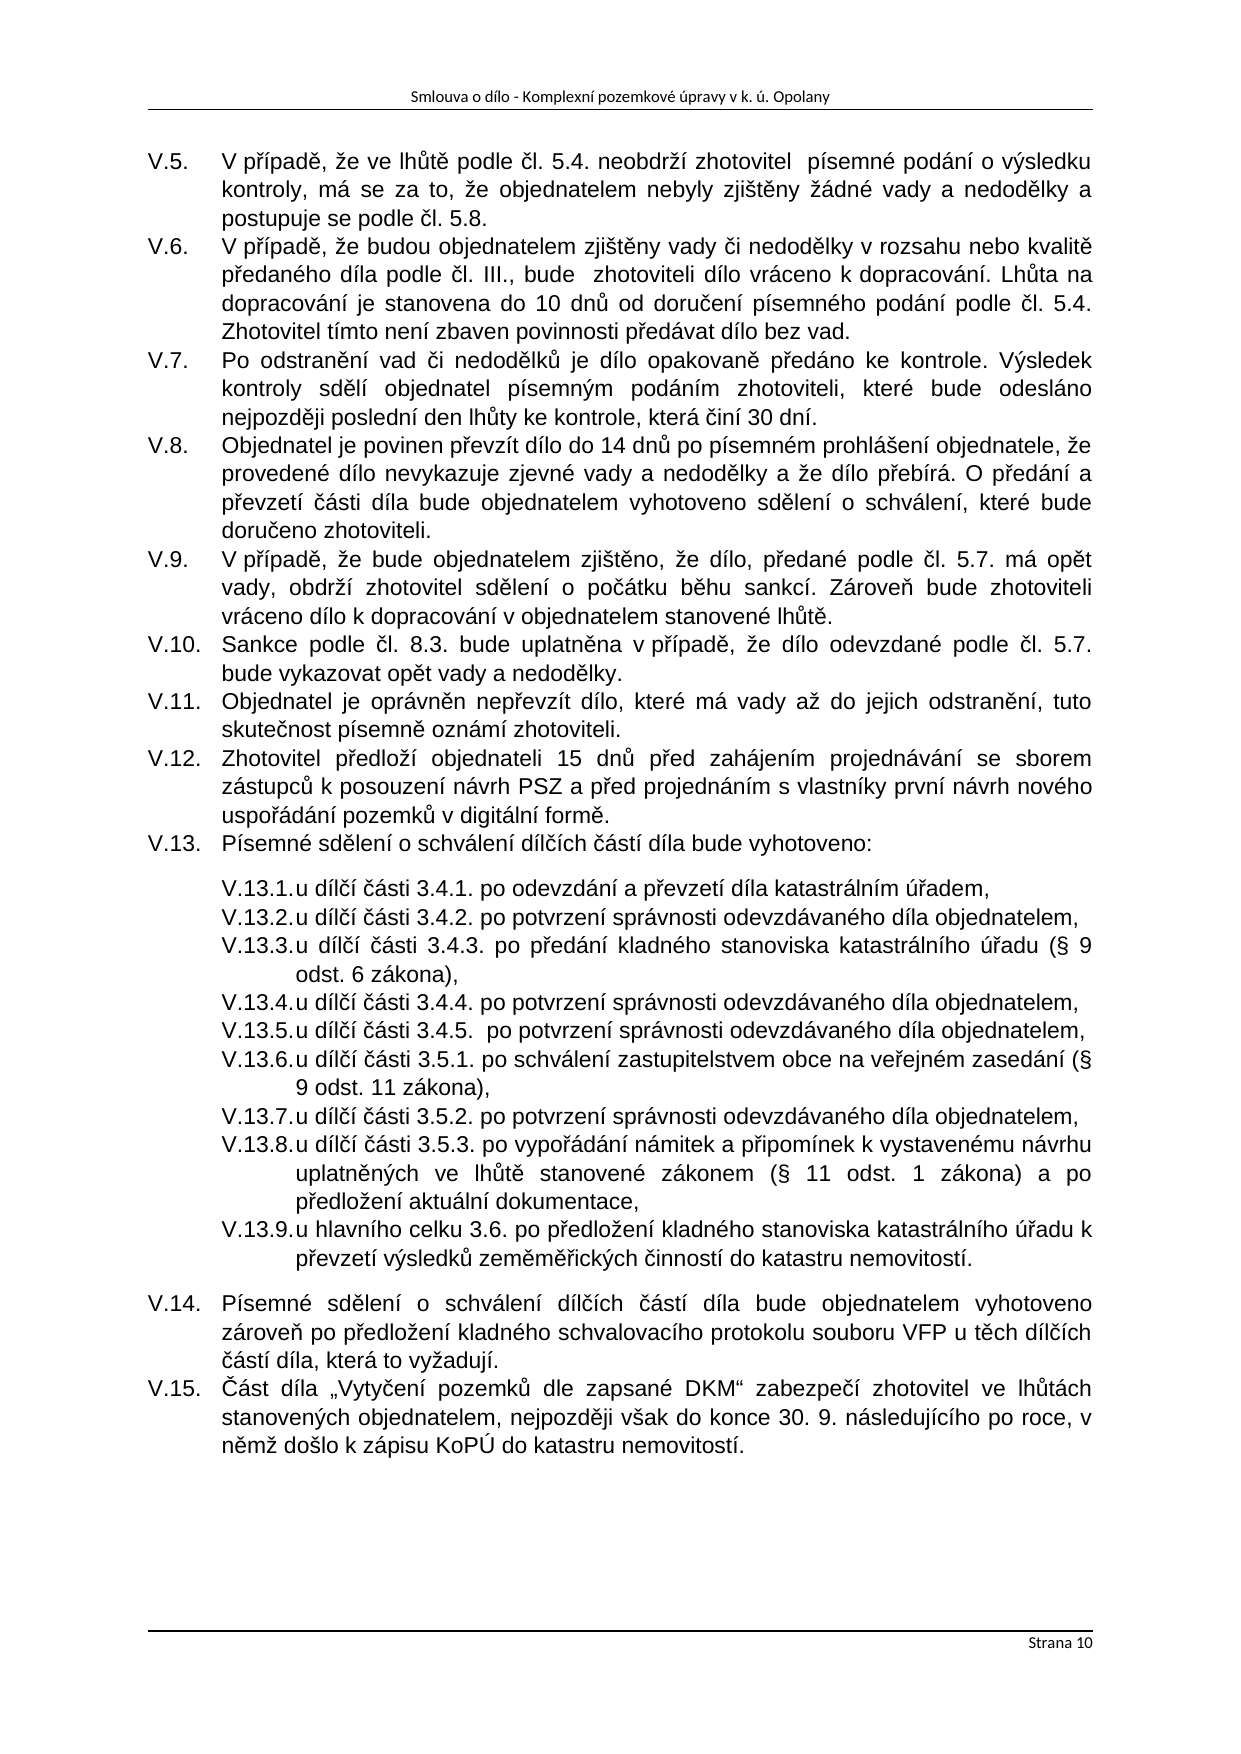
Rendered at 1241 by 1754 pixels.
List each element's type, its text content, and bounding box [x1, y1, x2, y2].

list Část díla „Vytyčení pozemků dle zapsané DKM“ zabezpečí zhotovitel ve lhůtách stanovených objednatelem, nejpozději však do konce 30. 9. následujícího po roce, v němž došlo k zápisu KoPÚ do katastru nemovitostí. [148, 1375, 1093, 1458]
text u dílčí části 3.4.3. po předání kladného stanoviska katastrálního úřadu (§ 9 odst. 6 zákona), [221, 932, 1093, 987]
list Po odstranění vad či nedodělků je dílo opakovaně předáno ke kontrole. Výsledek kontroly sdělí objednatel písemným podáním zhotoviteli, které bude odesláno nejpozději poslední den lhůty ke kontrole, která činí 30 dní. [148, 347, 1093, 430]
list Objednatel je povinen převzít dílo do 14 dnů po písemném prohlášení objednatele, že provedené dílo nevykazuje zjevné vady a nedodělky a že dílo přebírá. O předání a převzetí části díla bude objednatelem vyhotoveno sdělení o schválení, které bude doručeno zhotoviteli. [148, 432, 1093, 544]
text u dílčí části 3.4.2. po potvrzení správnosti odevzdávaného díla objednatelem, [221, 904, 1093, 930]
list V případě, že bude objednatelem zjištěno, že dílo, předané podle čl. 5.7. má opět vady, obdrží zhotovitel sdělení o počátku běhu sankcí. Zároveň bude zhotoviteli vráceno dílo k dopracování v objednatelem stanovené lhůtě. [148, 546, 1093, 629]
text u dílčí části 3.5.2. po potvrzení správnosti odevzdávaného díla objednatelem, [221, 1103, 1093, 1129]
text u dílčí části 3.4.4. po potvrzení správnosti odevzdávaného díla objednatelem, [221, 989, 1093, 1015]
text u dílčí části 3.5.3. po vypořádání námitek a připomínek k vystavenému návrhu uplatněných ve lhůtě stanovené zákonem (§ 11 odst. 1 zákona) a po předložení aktuální dokumentace, [221, 1131, 1093, 1214]
text u dílčí části 3.5.1. po schválení zastupitelstvem obce na veřejném zasedání (§ 9 odst. 11 zákona), [221, 1046, 1093, 1101]
list Písemné sdělení o schválení dílčích částí díla bude objednatelem vyhotoveno zároveň po předložení kladného schvalovacího protokolu souboru VFP u těch dílčích částí díla, která to vyžadují. [148, 1290, 1093, 1373]
text u hlavního celku 3.6. po předložení kladného stanoviska katastrálního úřadu k převzetí výsledků zeměměřických činností do katastru nemovitostí. [221, 1216, 1093, 1271]
text u dílčí části 3.4.1. po odevzdání a převzetí díla katastrálním úřadem, [221, 875, 1093, 902]
list Sankce podle čl. 8.3. bude uplatněna v případě, že dílo odevzdané podle čl. 5.7. bude vykazovat opět vady a nedodělky. [148, 631, 1093, 686]
text u dílčí části 3.4.5. po potvrzení správnosti odevzdávaného díla objednatelem, [221, 1017, 1093, 1044]
list V případě, že budou objednatelem zjištěny vady či nedodělky v rozsahu nebo kvalitě předaného díla podle čl. III., bude zhotoviteli dílo vráceno k dopracování. Lhůta na dopracování je stanovena do 10 dnů od doručení písemného podání podle čl. 5.4. Zhotovitel tímto není zbaven povinnosti předávat dílo bez vad. [148, 233, 1093, 344]
list Zhotovitel předloží objednateli 15 dnů před zahájením projednávání se sborem zástupců k posouzení návrh PSZ a před projednáním s vlastníky první návrh nového uspořádání pozemků v digitální formě. [148, 745, 1093, 828]
list V případě, že ve lhůtě podle čl. 5.4. neobdrží zhotovitel písemné podání o výsledku kontroly, má se za to, že objednatelem nebyly zjištěny žádné vady a nedodělky a postupuje se podle čl. 5.8. [148, 148, 1093, 231]
list Objednatel je oprávněn nepřevzít dílo, které má vady až do jejich odstranění, tuto skutečnost písemně oznámí zhotoviteli. [148, 688, 1093, 743]
list Písemné sdělení o schválení dílčích částí díla bude vyhotoveno: [148, 830, 1093, 856]
